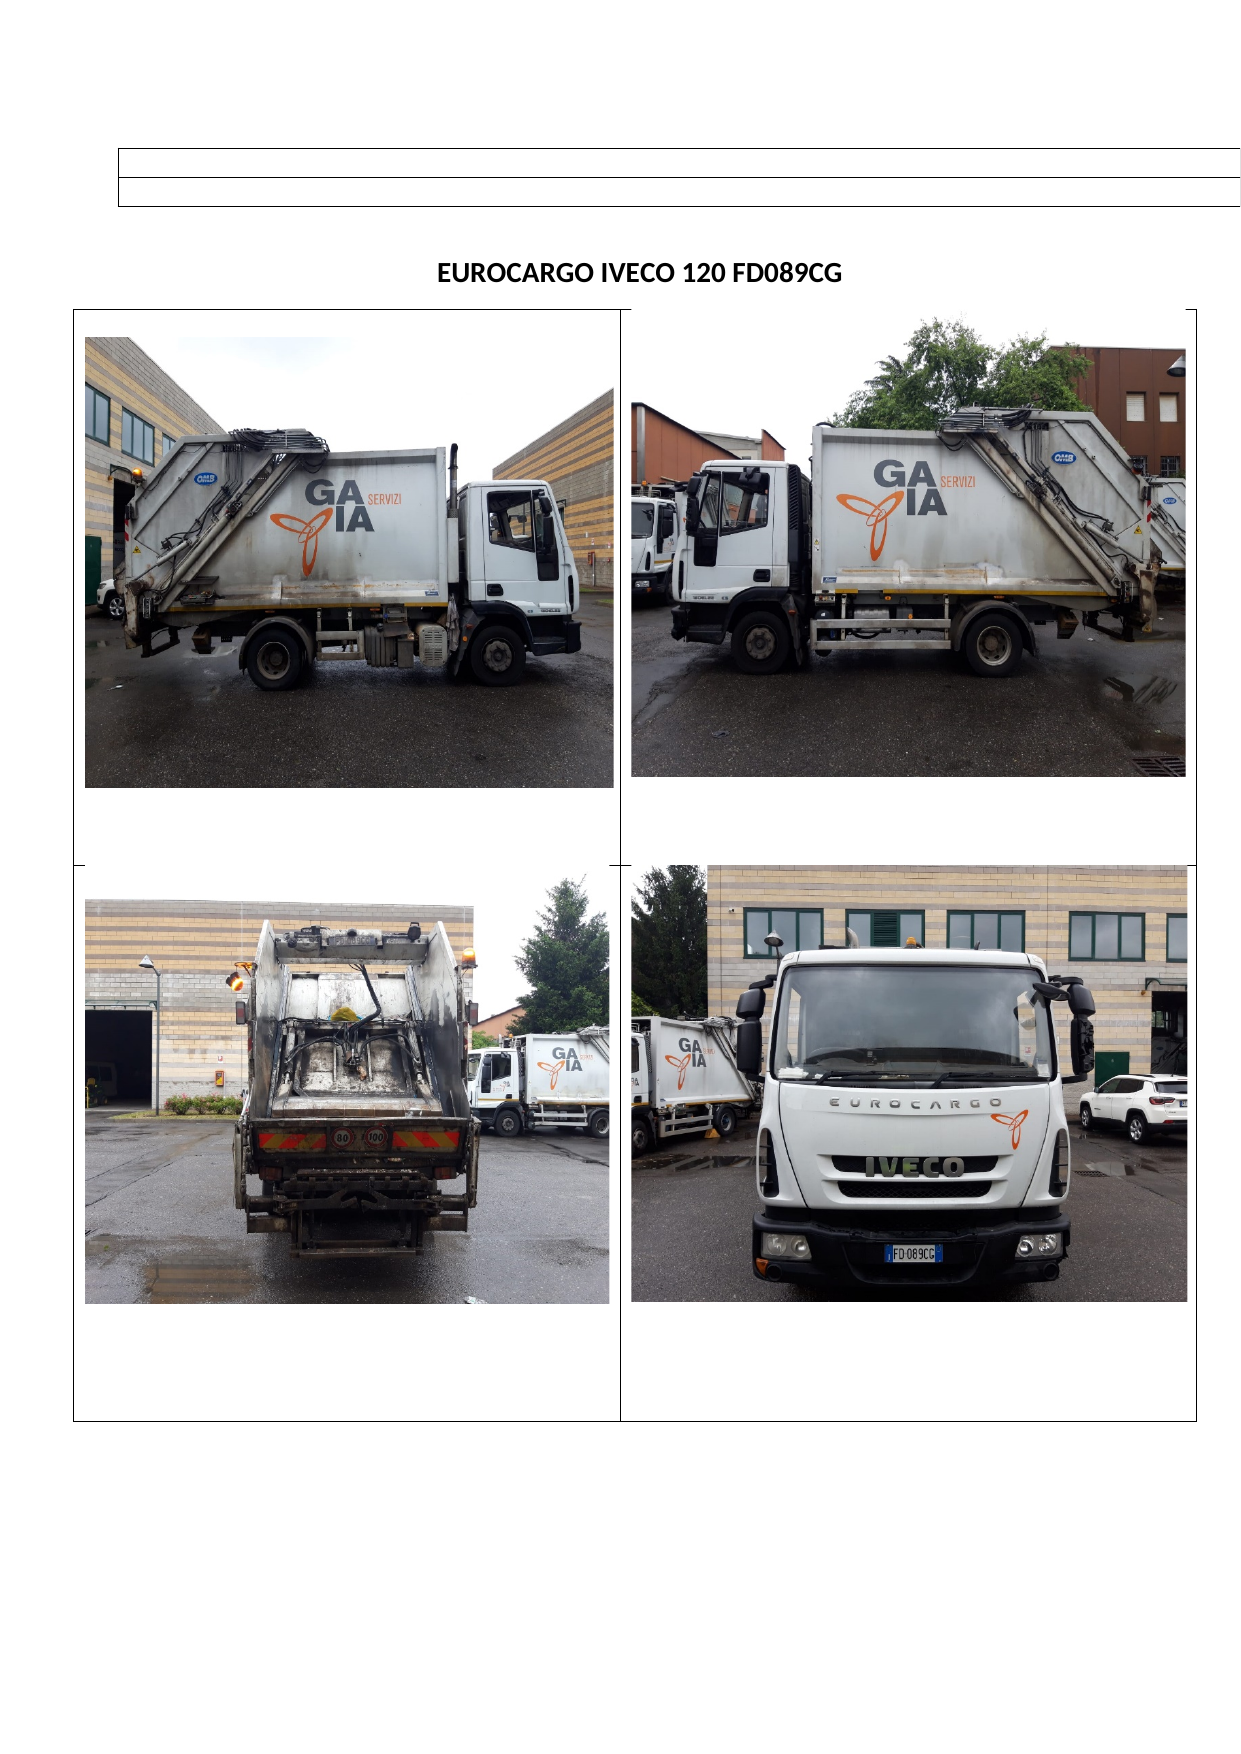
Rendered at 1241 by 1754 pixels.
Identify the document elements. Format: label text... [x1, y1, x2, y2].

table_cell [621, 866, 1196, 1421]
text EUROCARGO IVECO 120 FD089CG [118, 254, 1122, 289]
table_header [74, 310, 620, 865]
table_cell [74, 866, 620, 1421]
table_header [621, 310, 1196, 865]
table_cell [119, 178, 1240, 206]
picture [85, 865, 610, 1304]
picture [85, 337, 614, 788]
table_header [119, 149, 1240, 177]
picture [631, 865, 1188, 1302]
picture [631, 309, 1186, 777]
